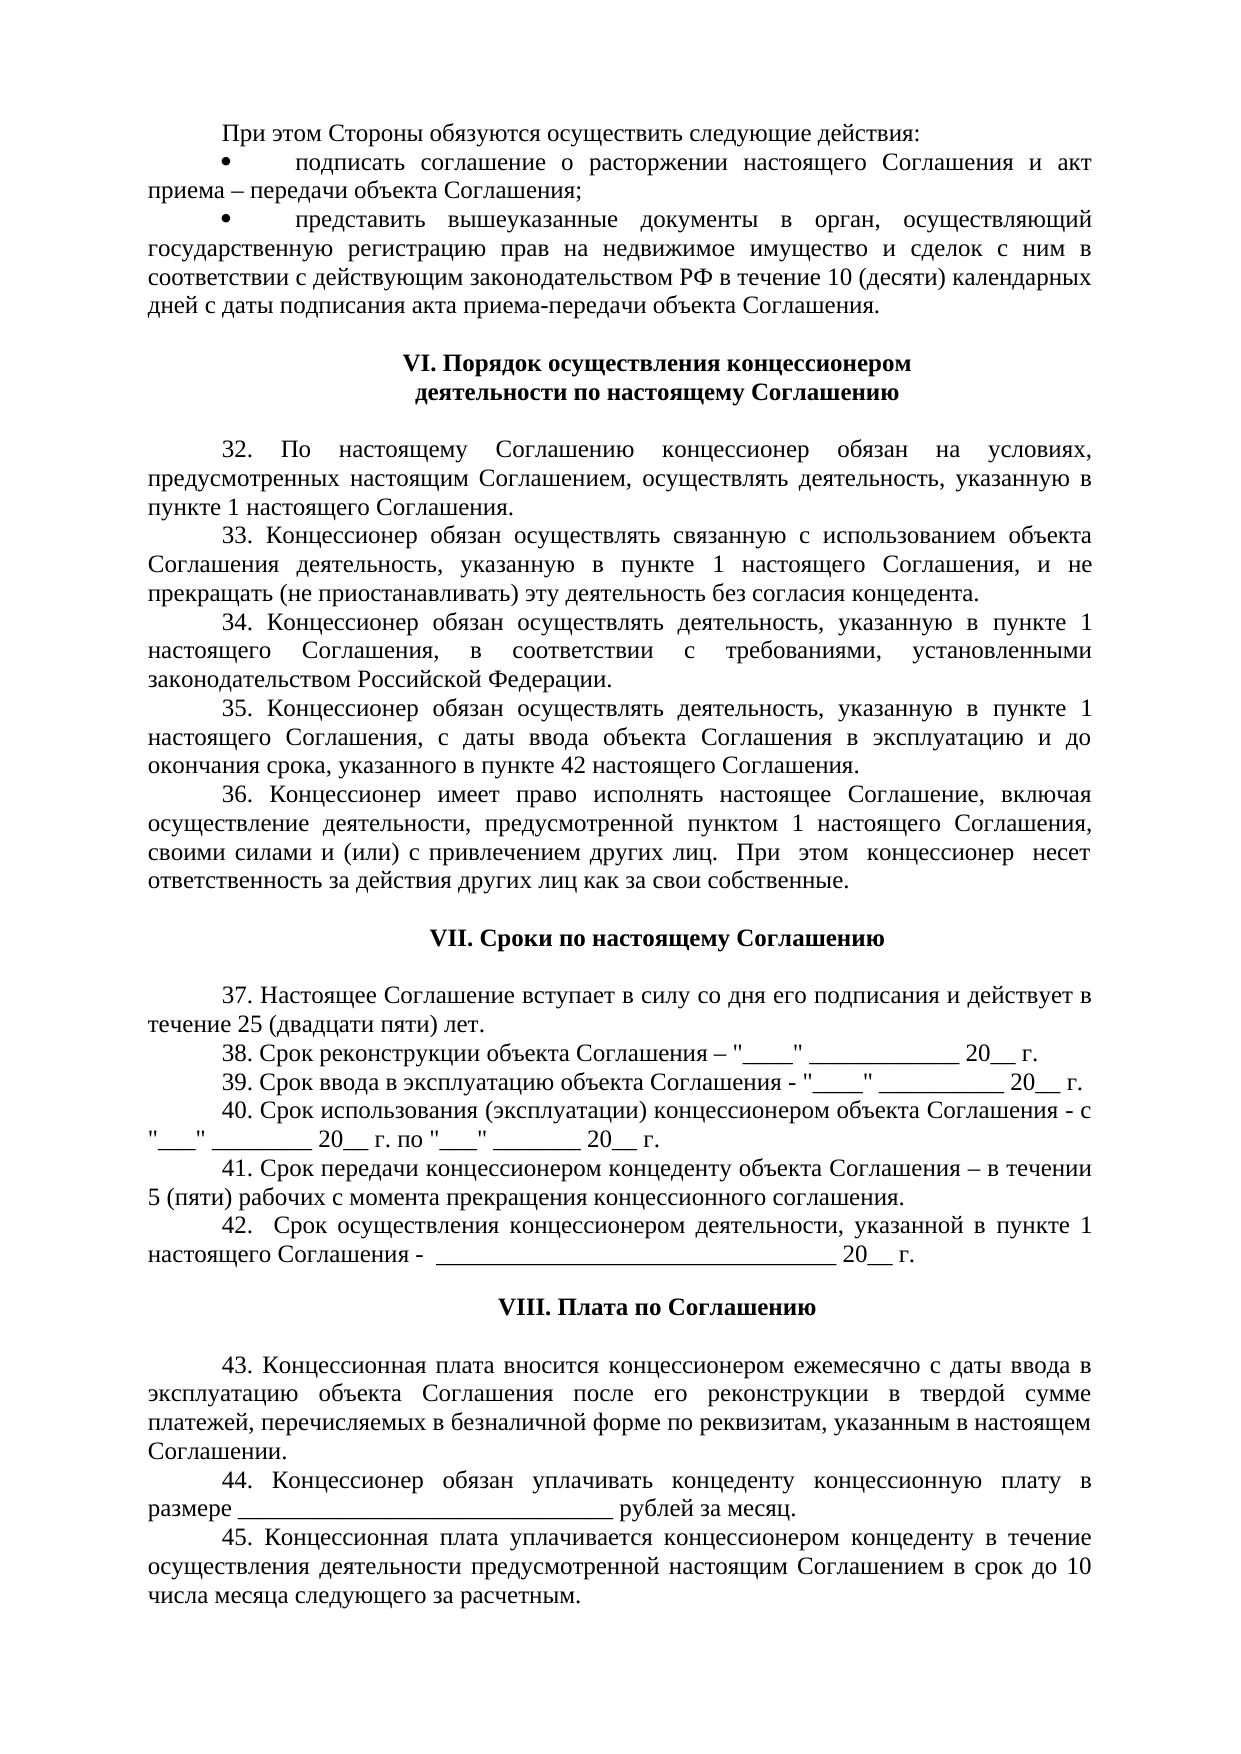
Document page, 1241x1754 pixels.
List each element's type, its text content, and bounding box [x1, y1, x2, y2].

text 45. Концессионная плата уплачивается концессионером концеденту в течение осуществления деятельности предусмотренной настоящим Соглашением в срок до 10 числа месяца следующего за расчетным. [148, 1522, 1092, 1608]
text 38. Срок реконструкции объекта Соглашения – "____" ____________ 20__ г. [148, 1038, 1092, 1067]
text 41. Срок передачи концессионером концеденту объекта Соглашения – в течении 5 (пяти) рабочих с момента прекращения концессионного соглашения. [148, 1153, 1092, 1211]
list подписать соглашение о расторжении настоящего Соглашения и акт приема – передачи объекта Соглашения; [148, 147, 1092, 204]
text 35. Концессионер обязан осуществлять деятельность, указанную в пункте 1 настоящего Соглашения, с даты ввода объекта Соглашения в эксплуатацию и до окончания срока, указанного в пункте 42 настоящего Соглашения. [148, 693, 1092, 779]
text 44. Концессионер обязан уплачивать концеденту концессионную плату в размере ______________________________ рублей за месяц. [148, 1465, 1092, 1522]
text VI. Порядок осуществления концессионером [148, 348, 1092, 377]
text 42. Срок осуществления концессионером деятельности, указанной в пункте 1 настоящего Соглашения - ________________________________ 20__ г. [148, 1211, 1092, 1268]
text 43. Концессионная плата вносится концессионером ежемесячно с даты ввода в эксплуатацию объекта Соглашения после его реконструкции в твердой сумме платежей, перечисляемых в безналичной форме по реквизитам, указанным в настоящем Соглашении. [148, 1350, 1092, 1465]
text 39. Срок ввода в эксплуатацию объекта Соглашения - "____" __________ 20__ г. [148, 1067, 1092, 1096]
text 36. Концессионер имеет право исполнять настоящее Соглашение, включая осуществление деятельности, предусмотренной пунктом 1 настоящего Соглашения, своими силами и (или) с привлечением других лиц. При этом концессионер несет ответственность за действия других лиц как за свои собственные. [148, 779, 1092, 894]
text 32. По настоящему Соглашению концессионер обязан на условиях, предусмотренных настоящим Соглашением, осуществлять деятельность, указанную в пункте 1 настоящего Соглашения. [148, 434, 1092, 521]
text VII. Сроки по настоящему Соглашению [148, 923, 1092, 952]
list представить вышеуказанные документы в орган, осуществляющий государственную регистрацию прав на недвижимое имущество и сделок с ним в соответствии с действующим законодательством РФ в течение 10 (десяти) календарных дней с даты подписания акта приема-передачи объекта Соглашения. [148, 204, 1092, 319]
text 34. Концессионер обязан осуществлять деятельность, указанную в пункте 1 настоящего Соглашения, в соответствии с требованиями, установленными законодательством Российской Федерации. [148, 607, 1092, 693]
text VIII. Плата по Соглашению [148, 1292, 1092, 1321]
text При этом Стороны обязуются осуществить следующие действия: [148, 118, 1092, 147]
text 40. Срок использования (эксплуатации) концессионером объекта Соглашения - с "___" ________ 20__ г. по "___" _______ 20__ г. [148, 1096, 1092, 1153]
text деятельности по настоящему Соглашению [148, 377, 1092, 406]
text 37. Настоящее Соглашение вступает в силу со дня его подписания и действует в течение 25 (двадцати пяти) лет. [148, 981, 1092, 1038]
text 33. Концессионер обязан осуществлять связанную с использованием объекта Соглашения деятельность, указанную в пункте 1 настоящего Соглашения, и не прекращать (не приостанавливать) эту деятельность без согласия концедента. [148, 521, 1092, 607]
